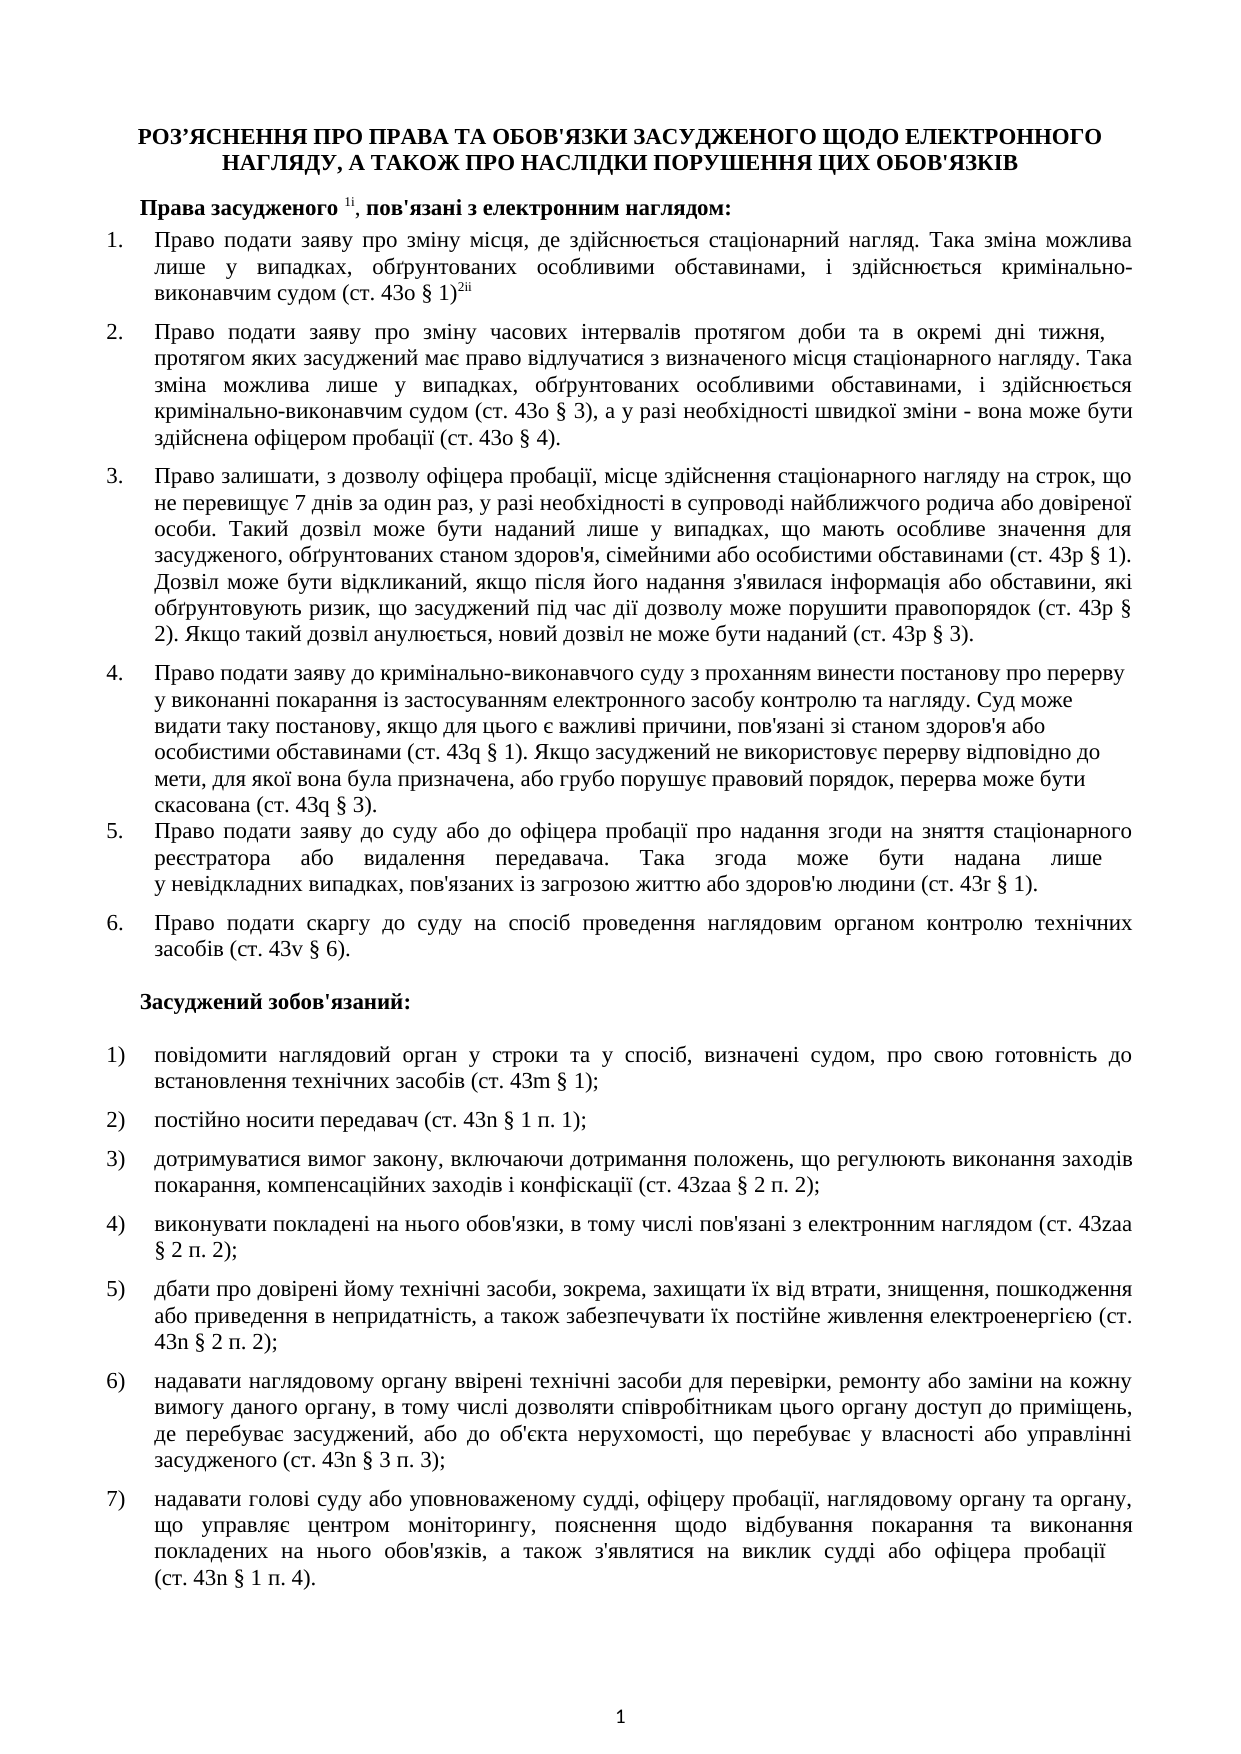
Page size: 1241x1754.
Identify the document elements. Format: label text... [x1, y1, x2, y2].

list дбати про довірені йому технічні засоби, зокрема, захищати їх від втрати, знищення, пошкодження або приведення в непридатність, а також забезпечувати їх постійне живлення електроенергією (ст. 43n § 2 п. 2); [106, 1275, 1134, 1354]
list Право подати заяву до суду або до офіцера пробації про надання згоди на зняття стаціонарного реєстратора або видалення передавача. Така згода може бути надана лише у невідкладних випадках, пов'язаних із загрозою життю або здоров'ю людини (ст. 43r § 1). [106, 817, 1134, 897]
list надавати наглядовому органу ввірені технічні засоби для перевірки, ремонту або заміни на кожну вимогу даного органу, в тому числі дозволяти співробітникам цього органу доступ до приміщень, де перебуває засуджений, або до об'єкта нерухомості, що перебуває у власності або управлінні засудженого (ст. 43n § 3 п. 3); [106, 1367, 1134, 1472]
list Право подати заяву до кримінально-виконавчого суду з проханням винести постанову про перерву у виконанні покарання із застосуванням електронного засобу контролю та нагляду. Суд може видати таку постанову, якщо для цього є важливі причини, пов'язані зі станом здоров'я або особистими обставинами (ст. 43q § 1). Якщо засуджений не використовує перерву відповідно до мети, для якої вона була призначена, або грубо порушує правовий порядок, перерва може бути скасована (ст. 43q § 3). [106, 659, 1134, 817]
text РОЗ’ЯСНЕННЯ ПРО ПРАВА ТА ОБОВ'ЯЗКИ ЗАСУДЖЕНОГО ЩОДО ЕЛЕКТРОННОГО НАГЛЯДУ, А ТАКОЖ ПРО НАСЛІДКИ ПОРУШЕННЯ ЦИХ ОБОВ'ЯЗКІВ [106, 123, 1134, 176]
list дотримуватися вимог закону, включаючи дотримання положень, що регулюють виконання заходів покарання, компенсаційних заходів і конфіскації (ст. 43zaa § 2 п. 2); [106, 1145, 1134, 1198]
text Засуджений зобов'язаний: [139, 988, 1134, 1014]
list постійно носити передавач (ст. 43n § 1 п. 1); [106, 1106, 1134, 1132]
text Права засудженого 1, пов'язані з електронним наглядом: [139, 194, 1134, 221]
list Право залишати, з дозволу офіцера пробації, місце здійснення стаціонарного нагляду на строк, що не перевищує 7 днів за один раз, у разі необхідності в супроводі найближчого родича або довіреної особи. Такий дозвіл може бути наданий лише у випадках, що мають особливе значення для засудженого, обґрунтованих станом здоров'я, сімейними або особистими обставинами (ст. 43р § 1). Дозвіл може бути відкликаний, якщо після його надання з'явилася інформація або обставини, які обґрунтовують ризик, що засуджений під час дії дозволу може порушити правопорядок (ст. 43р § 2). Якщо такий дозвіл анулюється, новий дозвіл не може бути наданий (ст. 43р § 3). [106, 462, 1134, 647]
list Право подати скаргу до суду на спосіб проведення наглядовим органом контролю технічних засобів (ст. 43v § 6). [106, 909, 1134, 962]
list Право подати заяву про зміну часових інтервалів протягом доби та в окремі дні тижня, протягом яких засуджений має право відлучатися з визначеного місця стаціонарного нагляду. Така зміна можлива лише у випадках, обґрунтованих особливими обставинами, і здійснюється кримінально-виконавчим судом (ст. 43o § 3), а у разі необхідності швидкої зміни - вона може бути здійснена офіцером пробації (ст. 43o § 4). [106, 318, 1134, 450]
list надавати голові суду або уповноваженому судді, офіцеру пробації, наглядовому органу та органу, що управляє центром моніторингу, пояснення щодо відбування покарання та виконання покладених на нього обов'язків, а також з'являтися на виклик судді або офіцера пробації (ст. 43n § 1 п. 4). [106, 1485, 1134, 1590]
list Право подати заяву про зміну місця, де здійснюється стаціонарний нагляд. Така зміна можлива лише у випадках, обґрунтованих особливими обставинами, і здійснюється кримінально-виконавчим судом (ст. 43o § 1)2 [106, 227, 1134, 306]
list виконувати покладені на нього обов'язки, в тому числі пов'язані з електронним наглядом (ст. 43zaa § 2 п. 2); [106, 1210, 1134, 1263]
list повідомити наглядовий орган у строки та у спосіб, визначені судом, про свою готовність до встановлення технічних засобів (ст. 43m § 1); [106, 1041, 1134, 1093]
